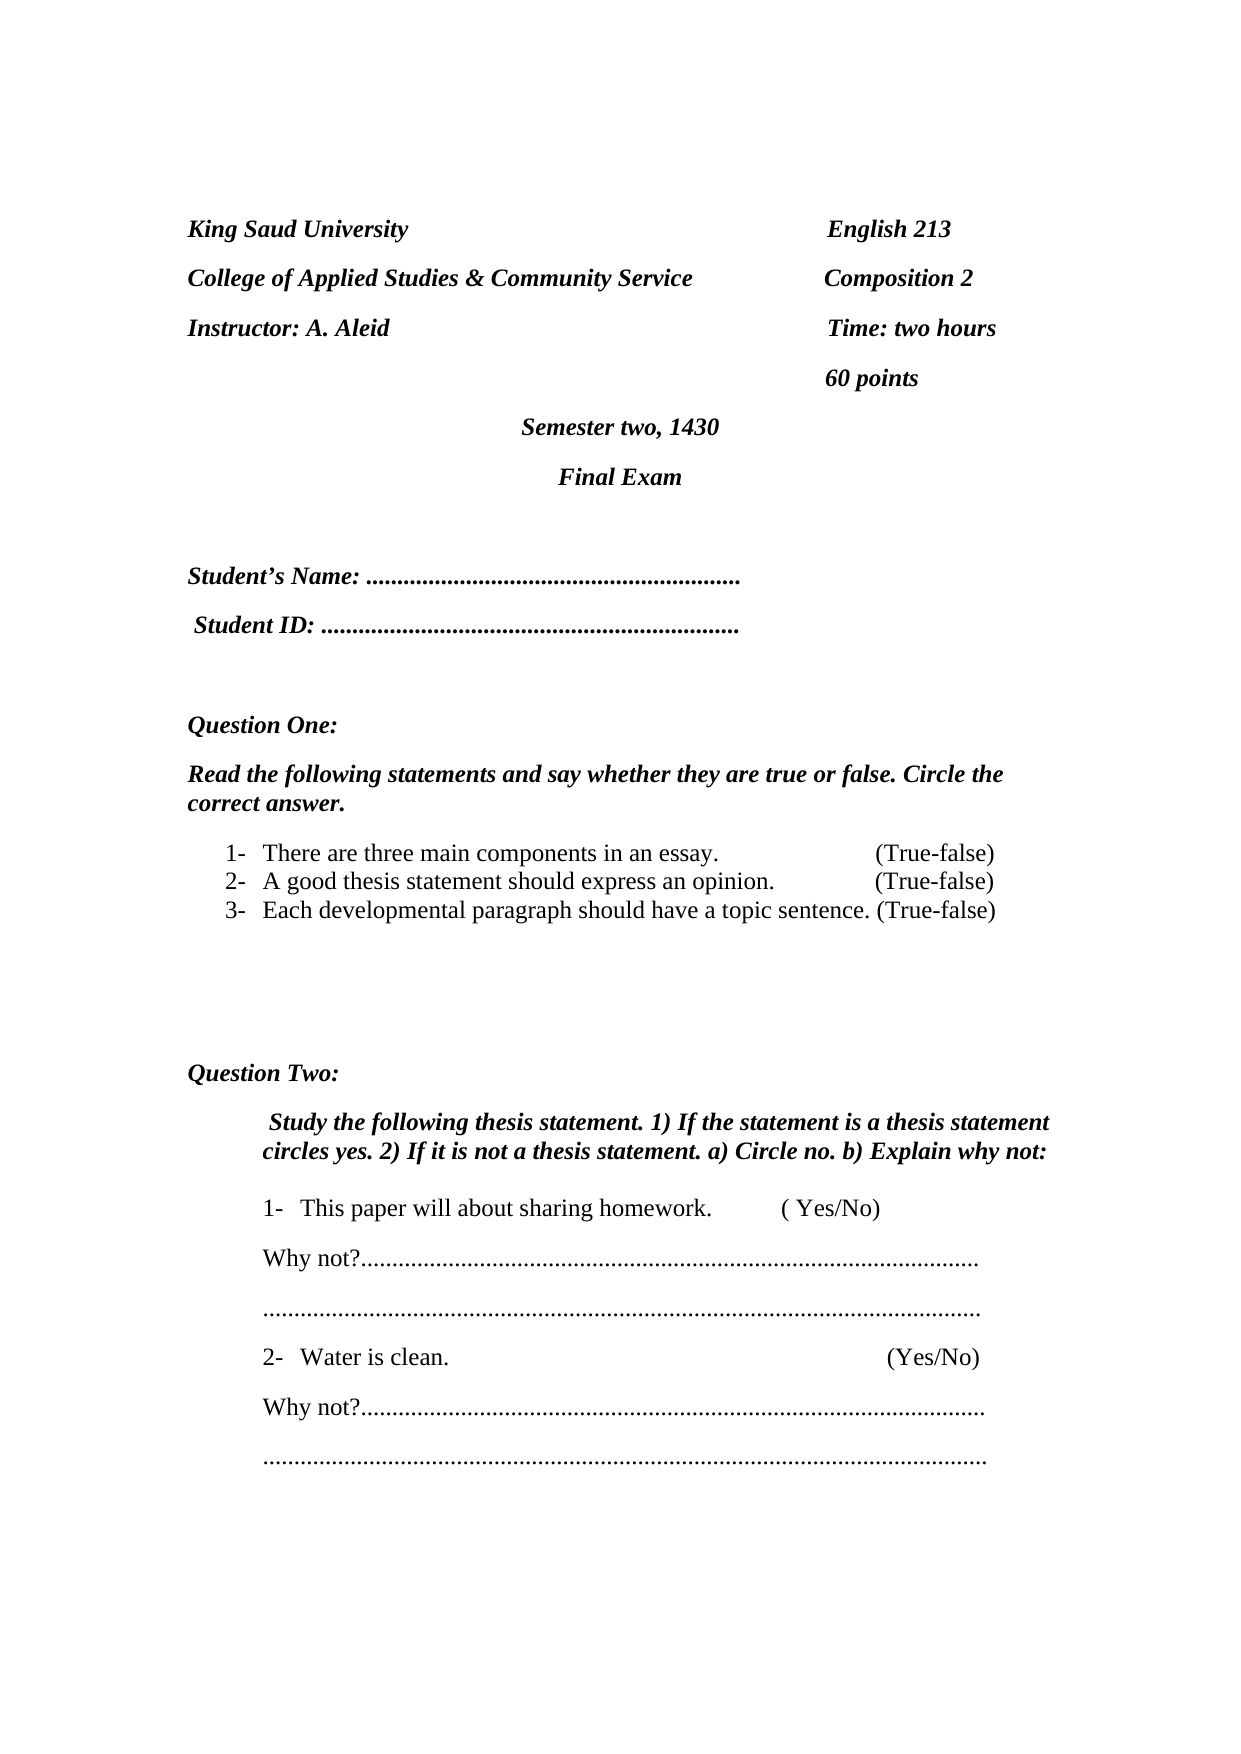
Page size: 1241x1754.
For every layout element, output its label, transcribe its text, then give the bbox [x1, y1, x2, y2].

text Student ID: ................................................................... [187, 611, 1053, 639]
text Question One: [187, 710, 1053, 738]
list There are three main components in an essay. (True-false) [225, 838, 1053, 866]
text Why not?.................................................................................................... [262, 1392, 1053, 1421]
text Why not?................................................................................................... [262, 1243, 1053, 1272]
list Each developmental paragraph should have a topic sentence. (True-false) [225, 895, 1053, 924]
text Question Two: [187, 1058, 1053, 1086]
list Water is clean. (Yes/No) [262, 1342, 1053, 1371]
text Student’s Name: ............................................................ [187, 561, 1053, 590]
list A good thesis statement should express an opinion. (True-false) [225, 866, 1053, 895]
text ................................................................................................................... [262, 1293, 1053, 1321]
text Instructor: A. Aleid Time: two hours [187, 313, 1053, 342]
text Semester two, 1430 [187, 412, 1053, 441]
list Study the following thesis statement. 1) If the statement is a thesis statement circles yes. 2) If it is not a thesis statement. a) Circle no. b) Explain why not: [262, 1107, 1053, 1165]
text 60 points [187, 363, 1053, 391]
text .................................................................................................................... [262, 1441, 1053, 1470]
text King Saud University English 213 [187, 214, 1053, 243]
text Final Exam [187, 462, 1053, 491]
list This paper will about sharing homework. ( Yes/No) [262, 1193, 1053, 1222]
text Read the following statements and say whether they are true or false. Circle the correct answer. [187, 759, 1053, 817]
text College of Applied Studies & Community Service Composition 2 [187, 263, 1053, 292]
